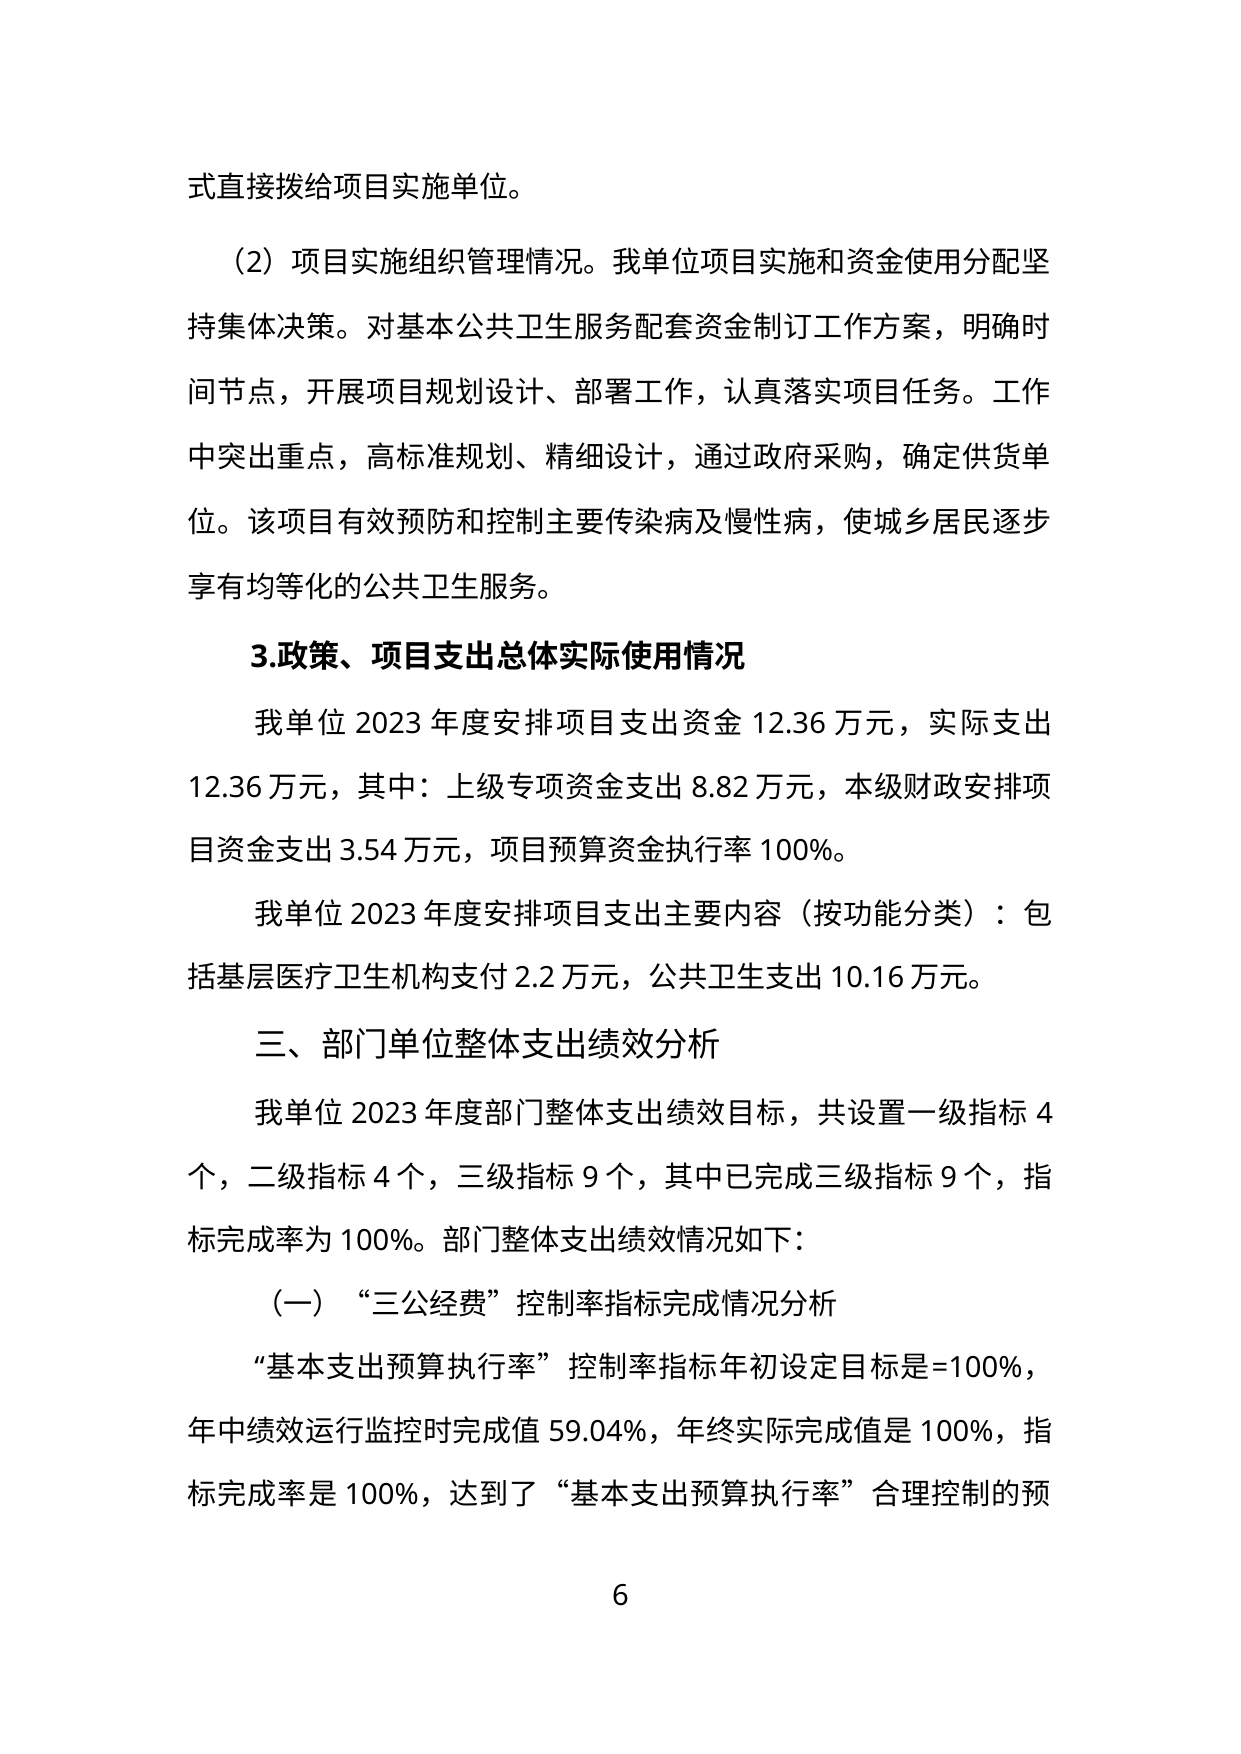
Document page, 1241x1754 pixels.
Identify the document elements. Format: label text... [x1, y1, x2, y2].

list （2）项目实施组织管理情况。我单位项目实施和资金使用分配坚持集体决策。对基本公共卫生服务配套资金制订工作方案，明确时间节点，开展项目规划设计、部署工作，认真落实项目任务。工作中突出重点，高标准规划、精细设计，通过政府采购，确定供货单位。该项目有效预防和控制主要传染病及慢性病，使城乡居民逐步享有均等化的公共卫生服务。 [187, 227, 1053, 617]
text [187, 1344, 1053, 1513]
text 我单位2023年度安排项目支出主要内容（按功能分类）：包括基层医疗卫生机构支付2.2万元，公共卫生支出10.16万元。 [187, 890, 1053, 996]
text 我单位2023年度安排项目支出资金12.36万元，实际支出12.36万元，其中：上级专项资金支出8.82万元，本级财政安排项目资金支出3.54万元，项目预算资金执行率100%。 [187, 700, 1053, 869]
subtitle 3.政策、项目支出总体实际使用情况 [187, 632, 1053, 677]
text （一）“三公经费”控制率指标完成情况分析 [187, 1280, 1053, 1323]
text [187, 163, 1053, 206]
subtitle 三、部门单位整体支出绩效分析 [187, 1017, 1053, 1066]
text 我单位2023年度部门整体支出绩效目标，共设置一级指标4个，二级指标4个，三级指标9个，其中已完成三级指标9个，指标完成率为100%。部门整体支出绩效情况如下： [187, 1090, 1053, 1259]
